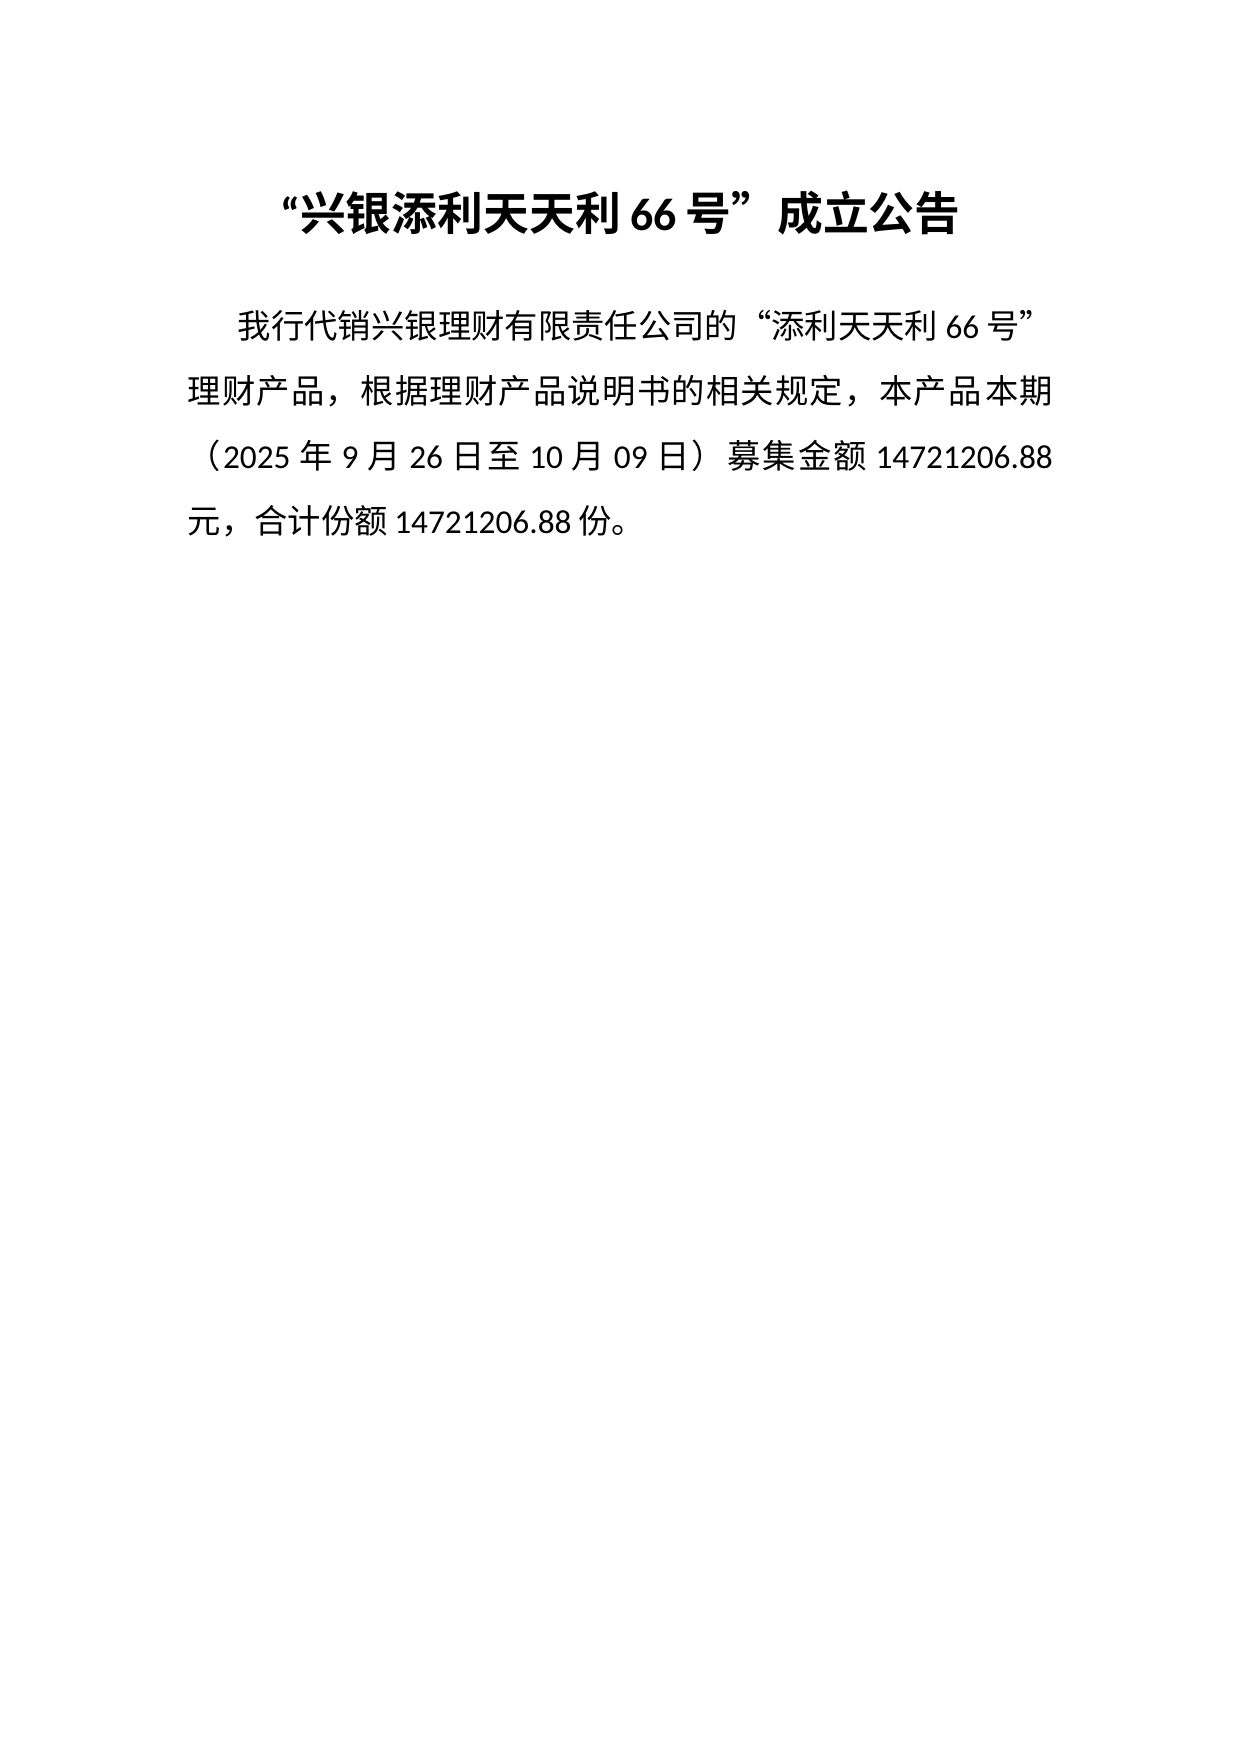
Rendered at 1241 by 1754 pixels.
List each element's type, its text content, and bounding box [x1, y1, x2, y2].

text 我行代销兴银理财有限责任公司的“添利天天利66号”理财产品，根据理财产品说明书的相关规定，本产品本期（2025年9月26日至10月09日）募集金额14721206.88元，合计份额14721206.88份。 [187, 292, 1053, 552]
text “兴银添利天天利66号”成立公告 [187, 162, 1053, 259]
